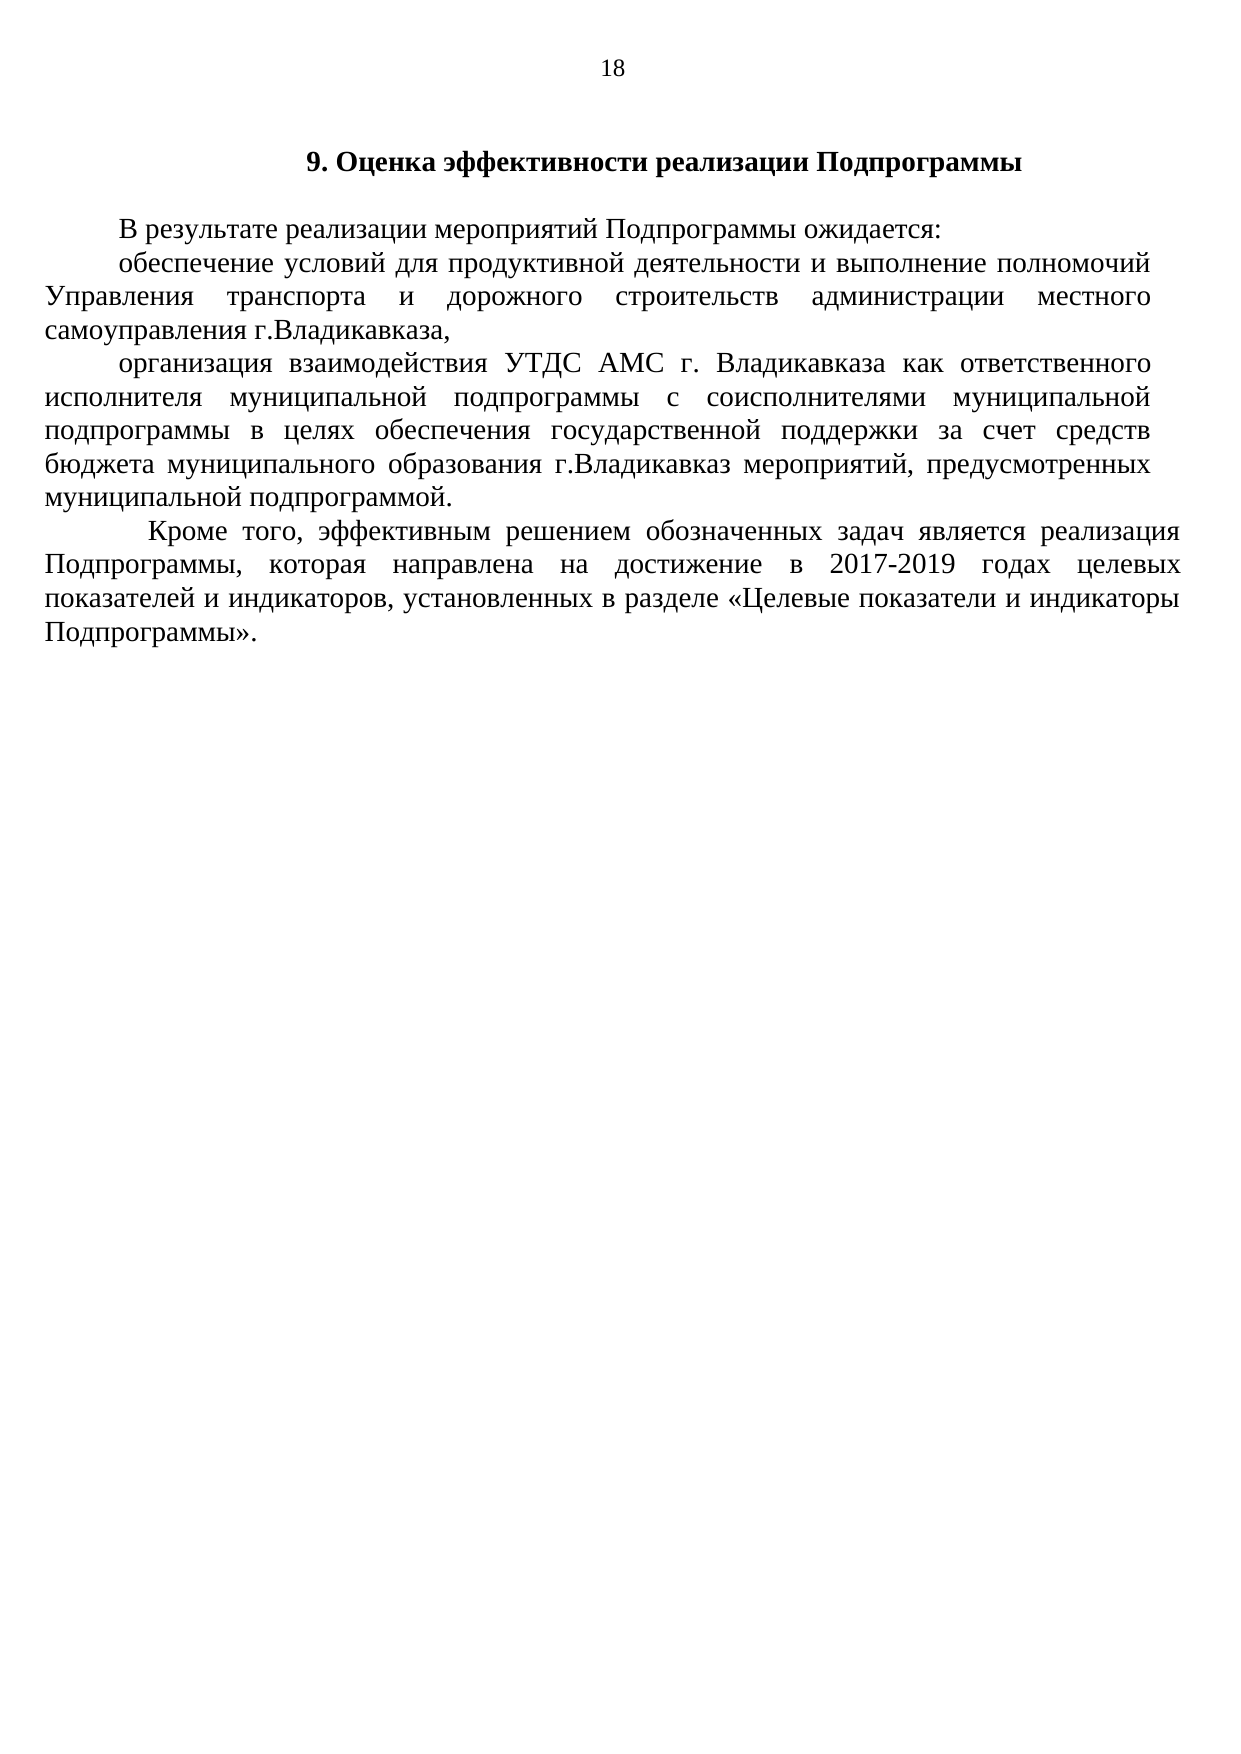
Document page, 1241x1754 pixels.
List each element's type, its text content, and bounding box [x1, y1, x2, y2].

text организация взаимодействия УТДС АМС г. Владикавказа как ответственного исполнителя муниципальной подпрограммы с соисполнителями муниципальной подпрограммы в целях обеспечения государственной поддержки за счет средств бюджета муниципального образования г.Владикавказ мероприятий, предусмотренных муниципальной подпрограммой. [44, 345, 1152, 513]
text 9. Оценка эффективности реализации Подпрограммы [44, 144, 1181, 178]
text Кроме того, эффективным решением обозначенных задач является реализация Подпрограммы, которая направлена на достижение в 2017-2019 годах целевых показателей и индикаторов, установленных в разделе «Целевые показатели и индикаторы Подпрограммы». [44, 513, 1181, 647]
text В результате реализации мероприятий Подпрограммы ожидается: [44, 211, 1152, 245]
text обеспечение условий для продуктивной деятельности и выполнение полномочий Управления транспорта и дорожного строительств администрации местного самоуправления г.Владикавказа, [44, 245, 1152, 345]
